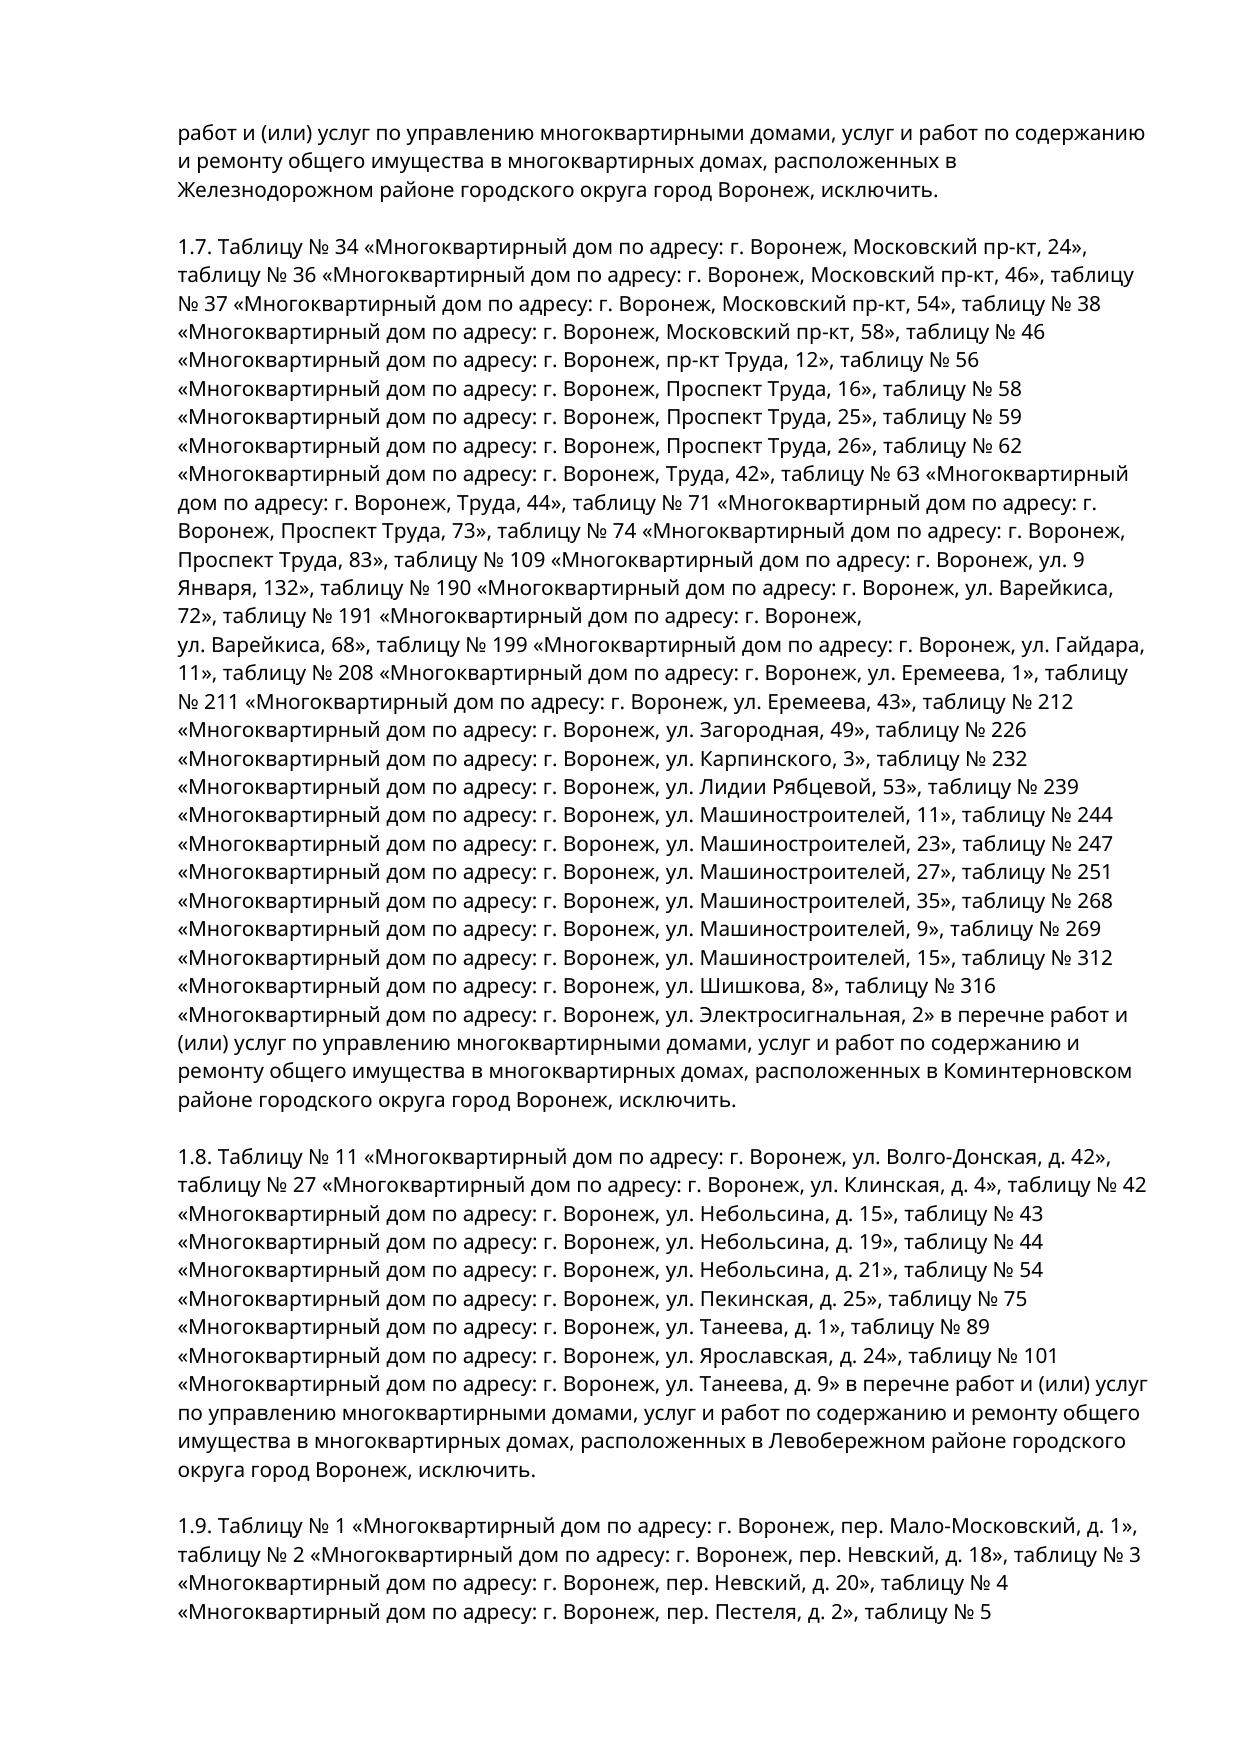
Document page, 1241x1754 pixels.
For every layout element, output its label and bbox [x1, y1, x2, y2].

text [177, 118, 1152, 1625]
